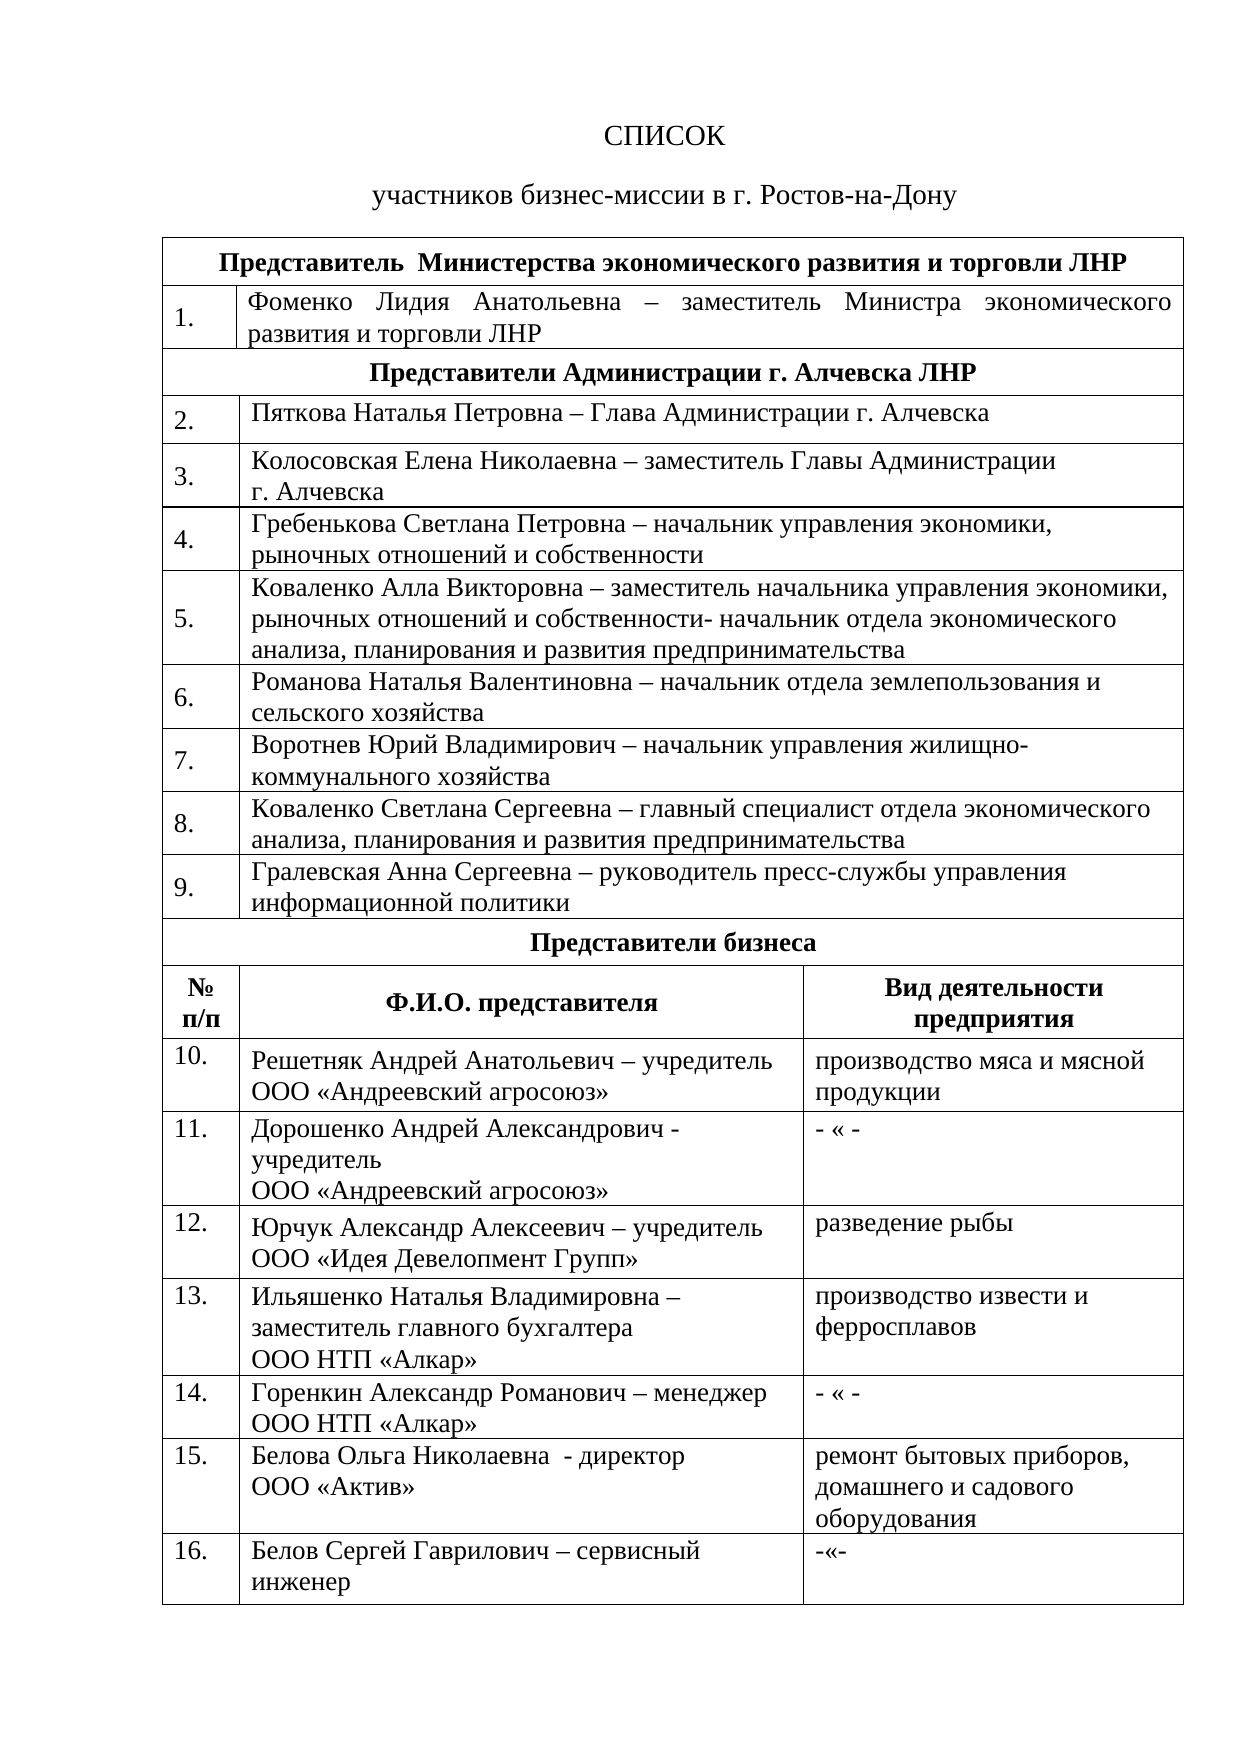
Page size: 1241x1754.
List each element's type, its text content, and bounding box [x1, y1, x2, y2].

table_cell Белова Ольга Николаевна - директор ООО «Актив» [240, 1439, 803, 1533]
table_cell № п/п [163, 966, 239, 1038]
table_cell Коваленко Светлана Сергеевна – главный специалист отдела экономического анализа, планирования и развития предпринимательства [240, 792, 1183, 854]
table_cell Горенкин Александр Романович – менеджер ООО НТП «Алкар» [240, 1376, 803, 1438]
table_cell - « - [804, 1376, 1183, 1438]
table_cell Воротнев Юрий Владимирович – начальник управления жилищно-коммунального хозяйства [240, 729, 1183, 791]
table_cell 7. [163, 729, 239, 791]
table_cell Белов Сергей Гаврилович – сервисный инженер [240, 1534, 803, 1604]
table_cell 14. [163, 1376, 239, 1438]
text СПИСОК [177, 118, 1152, 152]
table_cell 1. [163, 286, 236, 348]
table_cell 3. [163, 444, 239, 506]
table_cell 2. [163, 396, 239, 443]
table_cell - « - [804, 1112, 1183, 1205]
table_cell Вид деятельности предприятия [804, 966, 1183, 1038]
table_cell Романова Наталья Валентиновна – начальник отдела землепользования и сельского хозяйства [240, 665, 1183, 727]
table_cell Представители Администрации г. Алчевска ЛНР [163, 349, 1183, 395]
table_cell Ф.И.О. представителя [240, 966, 803, 1038]
table_cell -«- [804, 1534, 1183, 1604]
table_cell 10. [163, 1039, 239, 1111]
table_cell 6. [163, 665, 239, 727]
table_cell 5. [163, 571, 239, 664]
table_cell Коваленко Алла Викторовна – заместитель начальника управления экономики, рыночных отношений и собственности- начальник отдела экономического анализа, планирования и развития предпринимательства [240, 571, 1183, 664]
table_cell Гралевская Анна Сергеевна – руководитель пресс-службы управления информационной политики [240, 855, 1183, 917]
table_cell 8. [163, 792, 239, 854]
table_cell 9. [163, 855, 239, 917]
table_cell производство мяса и мясной продукции [804, 1039, 1183, 1111]
table_cell 11. [163, 1112, 239, 1205]
table_cell производство извести и ферросплавов [804, 1279, 1183, 1375]
table_cell Представители бизнеса [163, 919, 1183, 965]
table_cell Решетняк Андрей Анатольевич – учредитель ООО «Андреевский агросоюз» [240, 1039, 803, 1111]
table_cell Фоменко Лидия Анатольевна – заместитель Министра экономического развития и торговли ЛНР [237, 286, 1183, 348]
text участников бизнес-миссии в г. Ростов-на-Дону [177, 177, 1152, 211]
table_cell разведение рыбы [804, 1206, 1183, 1278]
table_cell 13. [163, 1279, 239, 1375]
table_cell Ильяшенко Наталья Владимировна – заместитель главного бухгалтера ООО НТП «Алкар» [240, 1279, 803, 1375]
table_cell 4. [163, 508, 239, 570]
table_cell 12. [163, 1206, 239, 1278]
table_cell Пяткова Наталья Петровна – Глава Администрации г. Алчевска [240, 396, 1183, 443]
table_cell Гребенькова Светлана Петровна – начальник управления экономики, рыночных отношений и собственности [240, 508, 1183, 570]
table_cell ремонт бытовых приборов, домашнего и садового оборудования [804, 1439, 1183, 1533]
table_cell Юрчук Александр Алексеевич – учредитель ООО «Идея Девелопмент Групп» [240, 1206, 803, 1278]
table_cell 15. [163, 1439, 239, 1533]
table_cell 16. [163, 1534, 239, 1604]
table_cell Дорошенко Андрей Александрович - учредитель ООО «Андреевский агросоюз» [240, 1112, 803, 1205]
table_header Представитель Министерства экономического развития и торговли ЛНР [163, 238, 1183, 284]
table_cell Колосовская Елена Николаевна – заместитель Главы Администрации г. Алчевска [240, 444, 1183, 506]
